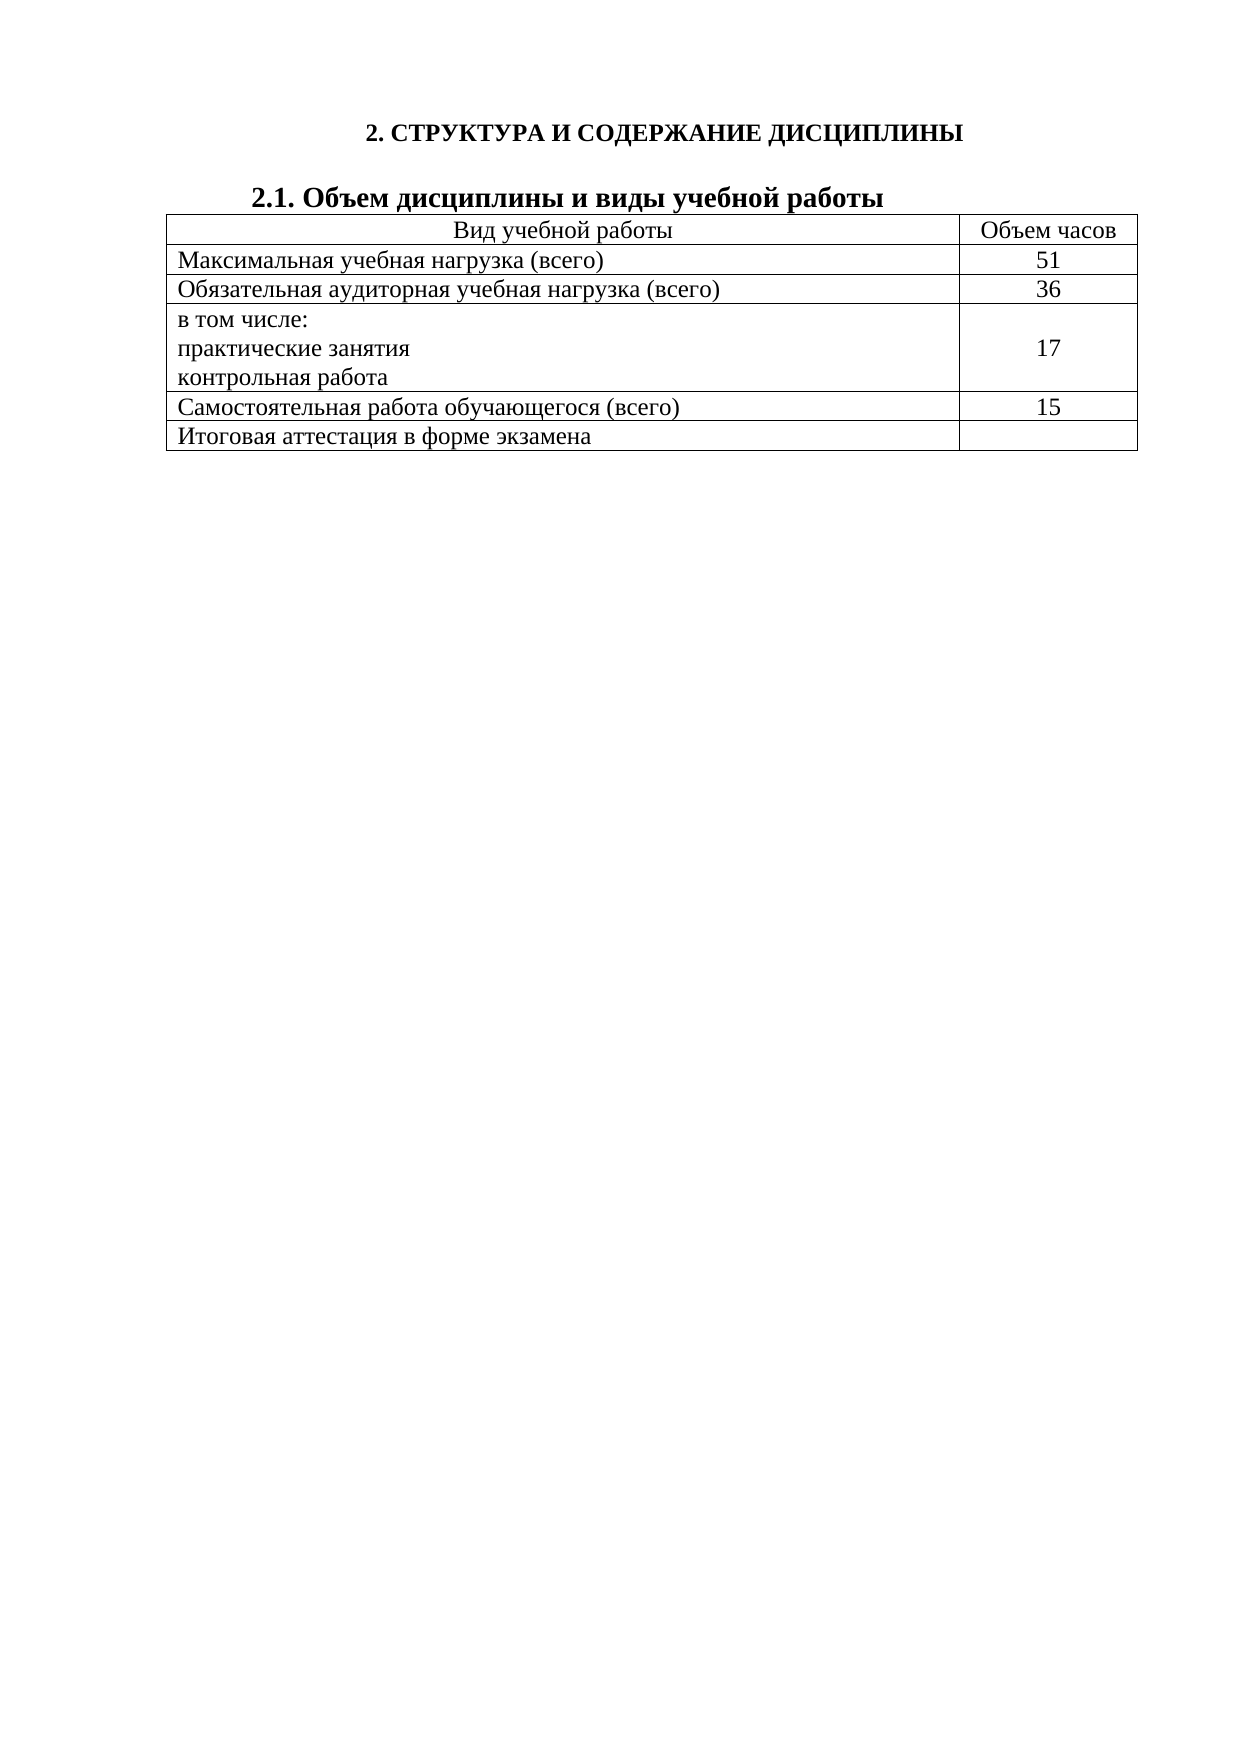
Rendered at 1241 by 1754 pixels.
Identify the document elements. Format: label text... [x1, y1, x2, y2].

table_header Объем часов [960, 215, 1137, 244]
text 2. СТРУКТУРА И СОДЕРЖАНИЕ ДИСЦИПЛИНЫ [177, 118, 1152, 147]
table_cell Самостоятельная работа обучающегося (всего) [167, 392, 959, 420]
table_cell [960, 421, 1137, 450]
table_header Вид учебной работы [167, 215, 959, 244]
table_cell 15 [960, 392, 1137, 420]
table_cell в том числе: практические занятия контрольная работа [167, 304, 959, 391]
table_cell 51 [960, 245, 1137, 273]
table_cell Максимальная учебная нагрузка (всего) [167, 245, 959, 273]
table_cell Итоговая аттестация в форме экзамена [167, 421, 959, 450]
table_cell 17 [960, 304, 1137, 391]
text 2.1. Объем дисциплины и виды учебной работы [177, 180, 1152, 214]
table_cell Обязательная аудиторная учебная нагрузка (всего) [167, 275, 959, 303]
table_cell 36 [960, 275, 1137, 303]
